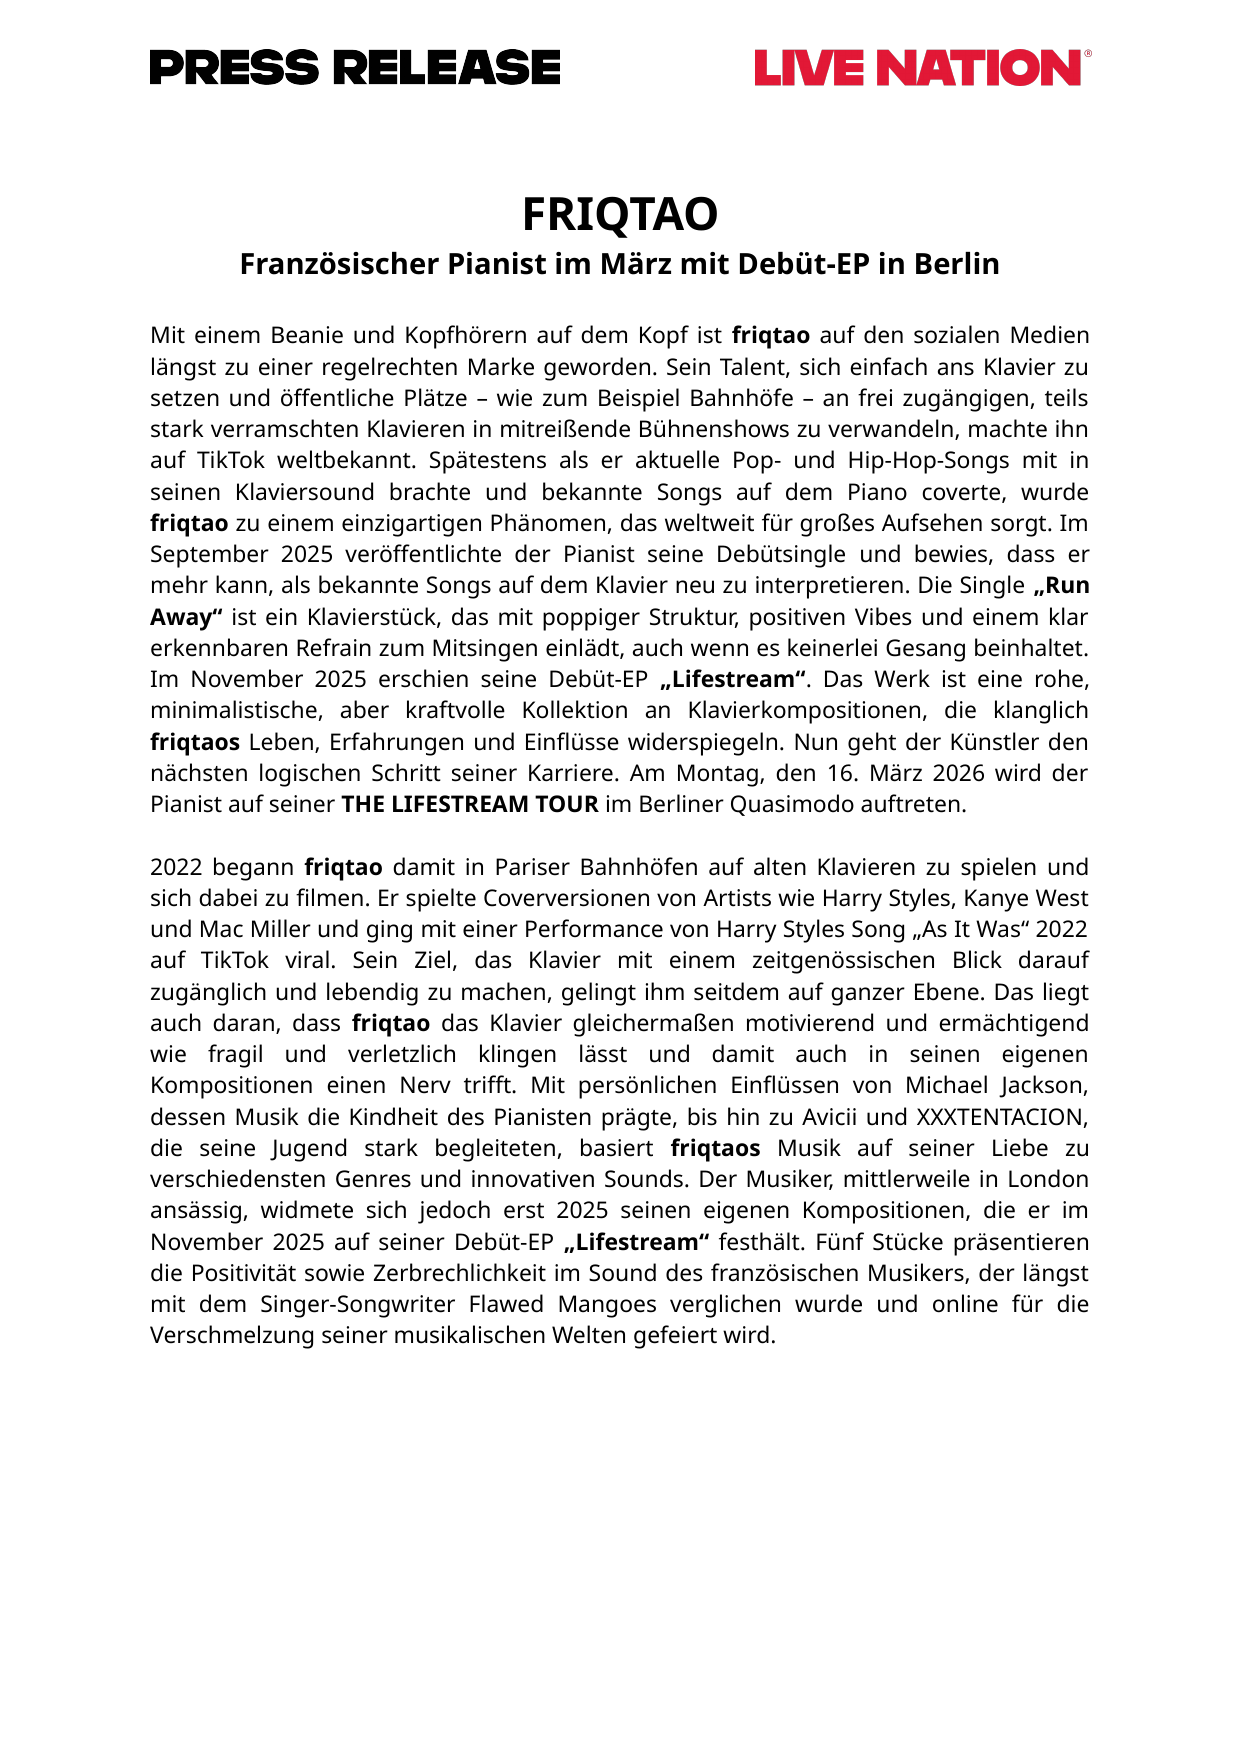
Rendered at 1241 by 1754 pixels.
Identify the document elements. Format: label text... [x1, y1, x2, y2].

title FRIQTAO [150, 181, 1090, 244]
picture [150, 49, 560, 85]
picture [755, 49, 1092, 86]
text 2022 begann friqtao damit in Pariser Bahnhöfen auf alten Klavieren zu spielen und sich dabei zu filmen. Er spielte Coverversionen von Artists wie Harry Styles, Kanye West und Mac Miller und ging mit einer Performance von Harry Styles Song „As It Was“ 2022 auf TikTok viral. Sein Ziel, das Klavier mit einem zeitgenössischen Blick darauf zugänglich und lebendig zu machen, gelingt ihm seitdem auf ganzer Ebene. Das liegt auch daran, dass friqtao das Klavier gleichermaßen motivierend und ermächtigend wie fragil und verletzlich klingen lässt und damit auch in seinen eigenen Kompositionen einen Nerv trifft. Mit persönlichen Einflüssen von Michael Jackson, dessen Musik die Kindheit des Pianisten prägte, bis hin zu Avicii und XXXTENTACION, die seine Jugend stark begleiteten, basiert friqtaos Musik auf seiner Liebe zu verschiedensten Genres und innovativen Sounds. Der Musiker, mittlerweile in London ansässig, widmete sich jedoch erst 2025 seinen eigenen Kompositionen, die er im November 2025 auf seiner Debüt-EP „Lifestream“ festhält. Fünf Stücke präsentieren die Positivität sowie Zerbrechlichkeit im Sound des französischen Musikers, der längst mit dem Singer-Songwriter Flawed Mangoes verglichen wurde und online für die Verschmelzung seiner musikalischen Welten gefeiert wird. [150, 851, 1090, 1351]
text Mit einem Beanie und Kopfhörern auf dem Kopf ist friqtao auf den sozialen Medien längst zu einer regelrechten Marke geworden. Sein Talent, sich einfach ans Klavier zu setzen und öffentliche Plätze – wie zum Beispiel Bahnhöfe – an frei zugängigen, teils stark verramschten Klavieren in mitreißende Bühnenshows zu verwandeln, machte ihn auf TikTok weltbekannt. Spätestens als er aktuelle Pop- und Hip-Hop-Songs mit in seinen Klaviersound brachte und bekannte Songs auf dem Piano coverte, wurde friqtao zu einem einzigartigen Phänomen, das weltweit für großes Aufsehen sorgt. Im September 2025 veröffentlichte der Pianist seine Debütsingle und bewies, dass er mehr kann, als bekannte Songs auf dem Klavier neu zu interpretieren. Die Single „Run Away“ ist ein Klavierstück, das mit poppiger Struktur, positiven Vibes und einem klar erkennbaren Refrain zum Mitsingen einlädt, auch wenn es keinerlei Gesang beinhaltet. Im November 2025 erschien seine Debüt-EP „Lifestream“. Das Werk ist eine rohe, minimalistische, aber kraftvolle Kollektion an Klavierkompositionen, die klanglich friqtaos Leben, Erfahrungen und Einflüsse widerspiegeln. Nun geht der Künstler den nächsten logischen Schritt seiner Karriere. Am Montag, den 16. März 2026 wird der Pianist auf seiner THE LIFESTREAM TOUR im Berliner Quasimodo auftreten. [150, 319, 1090, 819]
text Französischer Pianist im März mit Debüt-EP in Berlin [150, 244, 1090, 283]
